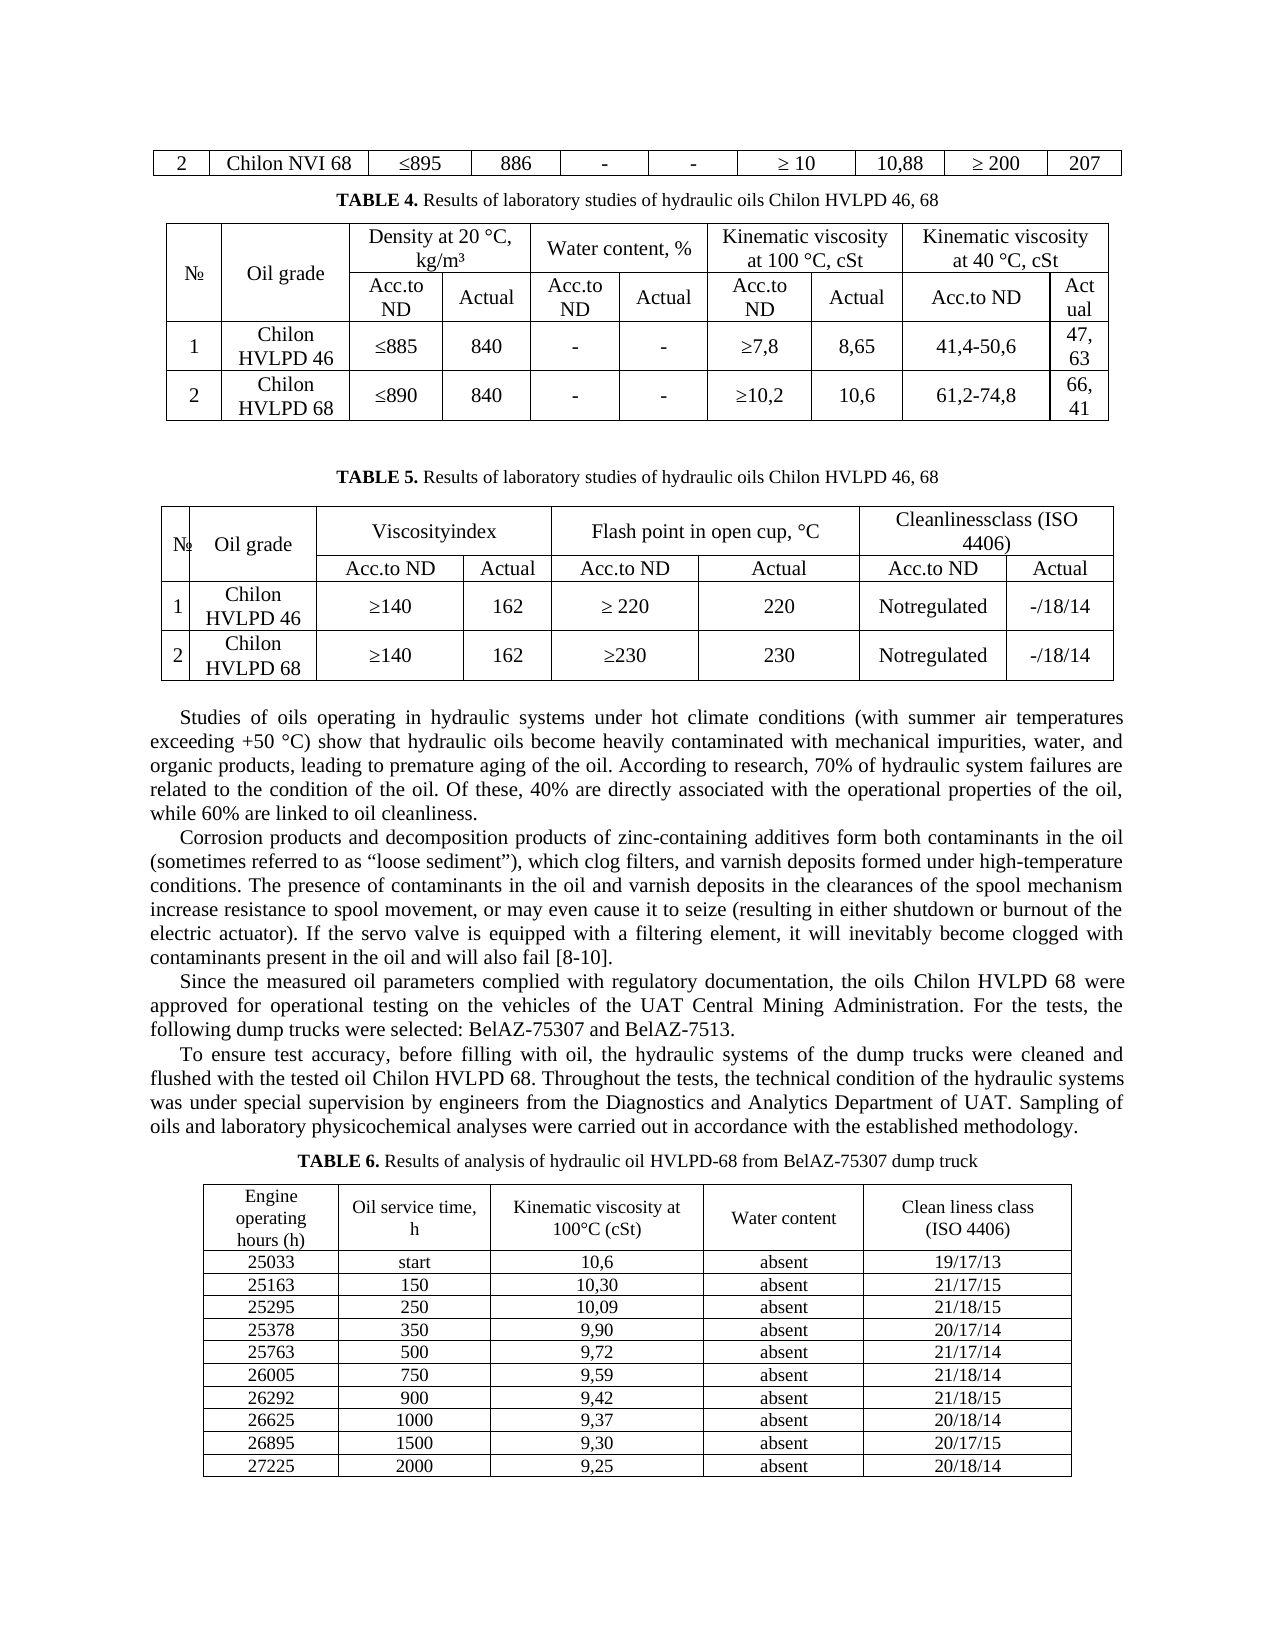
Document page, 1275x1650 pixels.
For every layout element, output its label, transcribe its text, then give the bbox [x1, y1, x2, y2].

table_cell 162 [464, 631, 551, 679]
table_header Kinematic viscosity at 100°C (cSt) [491, 1185, 703, 1250]
table_header Kinematic viscosity at 40 °C, cSt [903, 224, 1108, 272]
table_cell 9,90 [491, 1319, 703, 1340]
table_cell 2 [167, 371, 221, 419]
table_cell Actual [443, 273, 530, 321]
table_cell Acc.to ND [552, 556, 698, 581]
table_cell Actual [1007, 556, 1113, 581]
table_header № [167, 224, 221, 321]
table_header Kinematic viscosity at 100 °C, cSt [708, 224, 902, 272]
table_cell 840 [443, 322, 530, 370]
table_cell 2 [162, 631, 189, 679]
table_header Density at 20 °C, kg/m³ [350, 224, 530, 272]
table_cell 9,30 [491, 1432, 703, 1453]
table_cell 10,30 [491, 1274, 703, 1295]
table_cell -/18/14 [1007, 631, 1113, 679]
table_cell 9,37 [491, 1409, 703, 1431]
table_cell start [339, 1251, 490, 1273]
table_cell 21/17/15 [864, 1274, 1071, 1295]
table_cell Actual [699, 556, 859, 581]
table_header № [162, 507, 189, 581]
table_cell absent [704, 1432, 863, 1453]
table_cell ≥10,2 [708, 371, 811, 419]
table_cell Actual [812, 273, 902, 321]
table_cell 9,59 [491, 1364, 703, 1386]
table_cell - [649, 151, 737, 175]
text TABLE 6. Results of analysis of hydraulic oil HVLPD-68 from BelAZ-75307 dump truck [150, 1150, 1125, 1172]
table_cell 1000 [339, 1409, 490, 1431]
table_cell 47,63 [1051, 322, 1108, 370]
table_header Oil service time, h [339, 1185, 490, 1250]
table_cell 21/18/15 [864, 1296, 1071, 1318]
table_cell ≤890 [350, 371, 442, 419]
table_cell 21/17/14 [864, 1341, 1071, 1363]
table_cell 26292 [204, 1387, 338, 1408]
table_cell absent [704, 1409, 863, 1431]
table_cell Notregulated [860, 582, 1006, 630]
table_cell absent [704, 1455, 863, 1476]
table_cell absent [704, 1387, 863, 1408]
table_cell 20/17/14 [864, 1319, 1071, 1340]
table_cell Notregulated [860, 631, 1006, 679]
text Studies of oils operating in hydraulic systems under hot climate conditions (with summer air temperatures exceeding +50 °C) show that hydraulic oils become heavily contaminated with mechanical impurities, water, and organic products, leading to premature aging of the oil. According to research, 70% of hydraulic system failures are related to the condition of the oil. Of these, 40% are directly associated with the operational properties of the oil, while 60% are linked to oil cleanliness. [150, 704, 1125, 825]
table_cell 25163 [204, 1274, 338, 1295]
table_cell 9,42 [491, 1387, 703, 1408]
table_cell Actual [620, 273, 707, 321]
table_cell 2 [154, 151, 209, 175]
table_cell Acc.to ND [317, 556, 463, 581]
table_cell 26625 [204, 1409, 338, 1431]
table_cell 27225 [204, 1455, 338, 1476]
table_cell 21/18/14 [864, 1364, 1071, 1386]
table_cell 900 [339, 1387, 490, 1408]
table_cell absent [704, 1296, 863, 1318]
table_cell - [531, 322, 619, 370]
table_cell 1 [167, 322, 221, 370]
table_cell 41,4-50,6 [903, 322, 1049, 370]
table_cell Acc.to ND [531, 273, 619, 321]
table_cell 1500 [339, 1432, 490, 1453]
table_cell 150 [339, 1274, 490, 1295]
table_cell 350 [339, 1319, 490, 1340]
table_cell ≥ 220 [552, 582, 698, 630]
table_cell 26005 [204, 1364, 338, 1386]
table_header Engine operating hours (h) [204, 1185, 338, 1250]
table_cell Chilon HVLPD 68 [190, 631, 316, 679]
table_cell 20/18/14 [864, 1409, 1071, 1431]
table_cell Actual [464, 556, 551, 581]
table_cell 9,25 [491, 1455, 703, 1476]
table_header Clean liness class (ISO 4406) [864, 1185, 1071, 1250]
table_cell 10,09 [491, 1296, 703, 1318]
table_cell absent [704, 1319, 863, 1340]
table_cell 21/18/15 [864, 1387, 1071, 1408]
table_cell ≥230 [552, 631, 698, 679]
table_header Oil grade [222, 224, 349, 321]
table_cell ≥ 10 [738, 151, 855, 175]
table_cell - [531, 371, 619, 419]
table_cell ≥ 200 [945, 151, 1047, 175]
table_cell Acc.to ND [860, 556, 1006, 581]
table_cell 10,6 [812, 371, 902, 419]
table_cell 19/17/13 [864, 1251, 1071, 1273]
table_cell 1 [162, 582, 189, 630]
table_cell Chilon HVLPD 46 [190, 582, 316, 630]
table_cell ≥140 [317, 582, 463, 630]
table_header Flash point in open cup, °C [552, 507, 859, 555]
text Corrosion products and decomposition products of zinc-containing additives form both contaminants in the oil (sometimes referred to as “loose sediment”), which clog filters, and varnish deposits formed under high-temperature conditions. The presence of contaminants in the oil and varnish deposits in the clearances of the spool mechanism increase resistance to spool movement, or may even cause it to seize (resulting in either shutdown or burnout of the electric actuator). If the servo valve is equipped with a filtering element, it will inevitably become clogged with contaminants present in the oil and will also fail [8-10]. [150, 825, 1125, 969]
text TABLE 4. Results of laboratory studies of hydraulic oils Chilon HVLPD 46, 68 [150, 189, 1125, 210]
table_header Viscosityindex [317, 507, 551, 555]
table_header Oil grade [190, 507, 316, 581]
text TABLE 5. Results of laboratory studies of hydraulic oils Chilon HVLPD 46, 68 [150, 466, 1125, 487]
table_header Water content, % [531, 224, 707, 272]
table_cell - [561, 151, 648, 175]
table_cell - [620, 371, 707, 419]
table_header Water content [704, 1185, 863, 1250]
table_cell 20/18/14 [864, 1455, 1071, 1476]
table_cell absent [704, 1274, 863, 1295]
table_cell 500 [339, 1341, 490, 1363]
table_cell 10,6 [491, 1251, 703, 1273]
table_cell 25295 [204, 1296, 338, 1318]
table_cell ≥140 [317, 631, 463, 679]
table_cell 20/17/15 [864, 1432, 1071, 1453]
table_cell 750 [339, 1364, 490, 1386]
table_cell 840 [443, 371, 530, 419]
table_cell 25763 [204, 1341, 338, 1363]
table_cell Chilon HVLPD 68 [222, 371, 349, 419]
table_cell Actual [1051, 273, 1108, 321]
table_cell Chilon NVI 68 [210, 151, 368, 175]
table_cell Acc.to ND [903, 273, 1049, 321]
table_cell 207 [1048, 151, 1121, 175]
table_cell 26895 [204, 1432, 338, 1453]
table_cell Acc.to ND [708, 273, 811, 321]
table_cell 61,2-74,8 [903, 371, 1049, 419]
table_cell Chilon HVLPD 46 [222, 322, 349, 370]
table_cell ≤895 [369, 151, 471, 175]
table_cell ≥7,8 [708, 322, 811, 370]
text Since the measured oil parameters complied with regulatory documentation, the oils Chilon HVLPD 68 were approved for operational testing on the vehicles of the UAT Central Mining Administration. For the tests, the following dump trucks were selected: BelAZ-75307 and BelAZ-7513. [150, 969, 1125, 1041]
table_cell 9,72 [491, 1341, 703, 1363]
table_cell absent [704, 1341, 863, 1363]
table_cell -/18/14 [1007, 582, 1113, 630]
table_cell ≤885 [350, 322, 442, 370]
table_cell 886 [472, 151, 560, 175]
table_cell 250 [339, 1296, 490, 1318]
table_cell absent [704, 1364, 863, 1386]
table_cell Acc.to ND [350, 273, 442, 321]
text To ensure test accuracy, before filling with oil, the hydraulic systems of the dump trucks were cleaned and flushed with the tested oil Chilon HVLPD 68. Throughout the tests, the technical condition of the hydraulic systems was under special supervision by engineers from the Diagnostics and Analytics Department of UAT. Sampling of oils and laboratory physicochemical analyses were carried out in accordance with the established methodology. [150, 1041, 1125, 1138]
table_cell 25378 [204, 1319, 338, 1340]
table_cell 2000 [339, 1455, 490, 1476]
table_cell 66,41 [1051, 371, 1108, 419]
table_cell 10,88 [856, 151, 944, 175]
table_cell 162 [464, 582, 551, 630]
table_cell 25033 [204, 1251, 338, 1273]
table_cell 230 [699, 631, 859, 679]
table_cell absent [704, 1251, 863, 1273]
table_cell 8,65 [812, 322, 902, 370]
table_header Cleanlinessclass (ISO 4406) [860, 507, 1113, 555]
table_cell - [620, 322, 707, 370]
table_cell 220 [699, 582, 859, 630]
